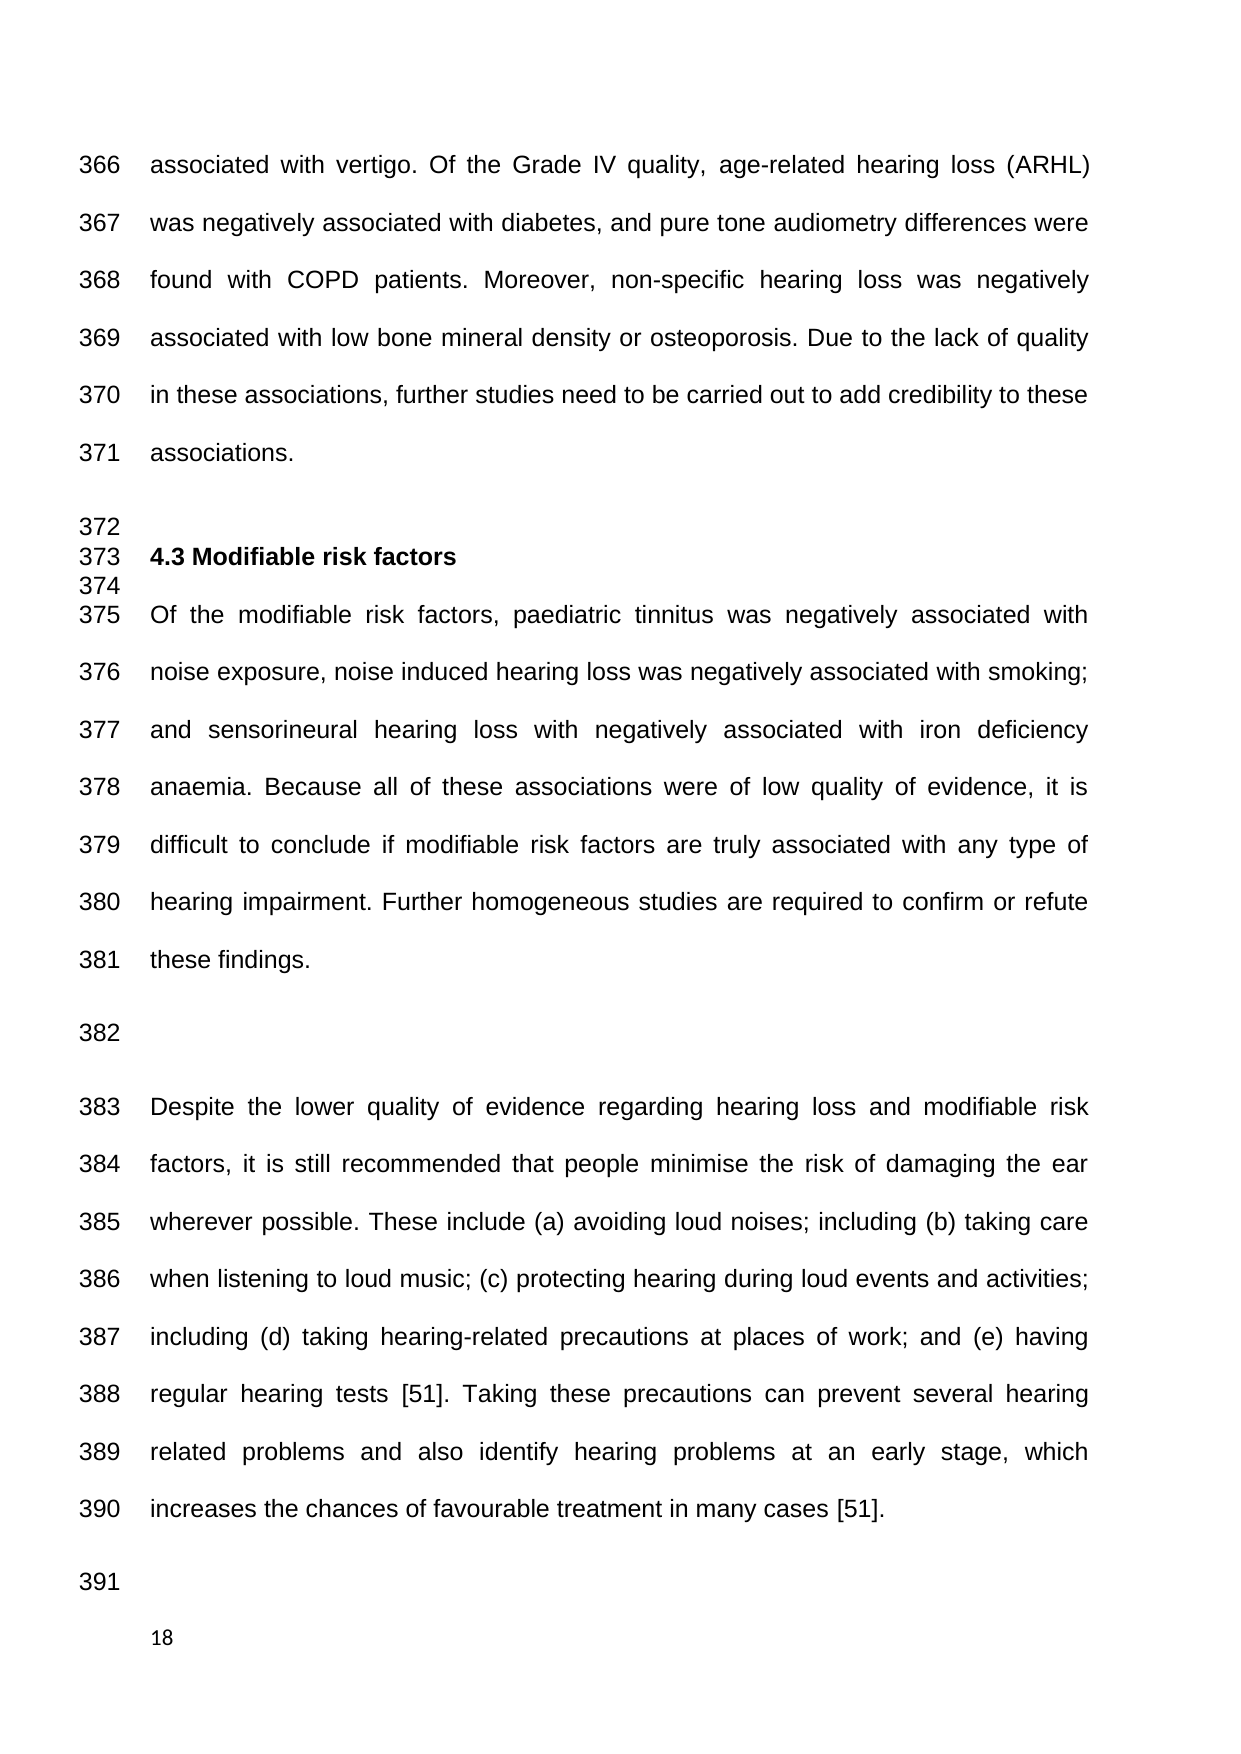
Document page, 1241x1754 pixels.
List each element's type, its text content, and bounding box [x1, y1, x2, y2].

text 4.3 Modifiable risk factors [150, 542, 1090, 571]
text Despite the lower quality of evidence regarding hearing loss and modifiable risk factors, it is still recommended that people minimise the risk of damaging the ear wherever possible. These include (a) avoiding loud noises; including (b) taking care when listening to loud music; (c) protecting hearing during loud events and activities; including (d) taking hearing-related precautions at places of work; and (e) having regular hearing tests [51]. Taking these precautions can prevent several hearing related problems and also identify hearing problems at an early stage, which increases the chances of favourable treatment in many cases [51]. [150, 1092, 1090, 1523]
text Of the modifiable risk factors, paediatric tinnitus was negatively associated with noise exposure, noise induced hearing loss was negatively associated with smoking; and sensorineural hearing loss with negatively associated with iron deficiency anaemia. Because all of these associations were of low quality of evidence, it is difficult to conclude if modifiable risk factors are truly associated with any type of hearing impairment. Further homogeneous studies are required to confirm or refute these findings. [150, 600, 1090, 973]
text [150, 150, 1090, 466]
